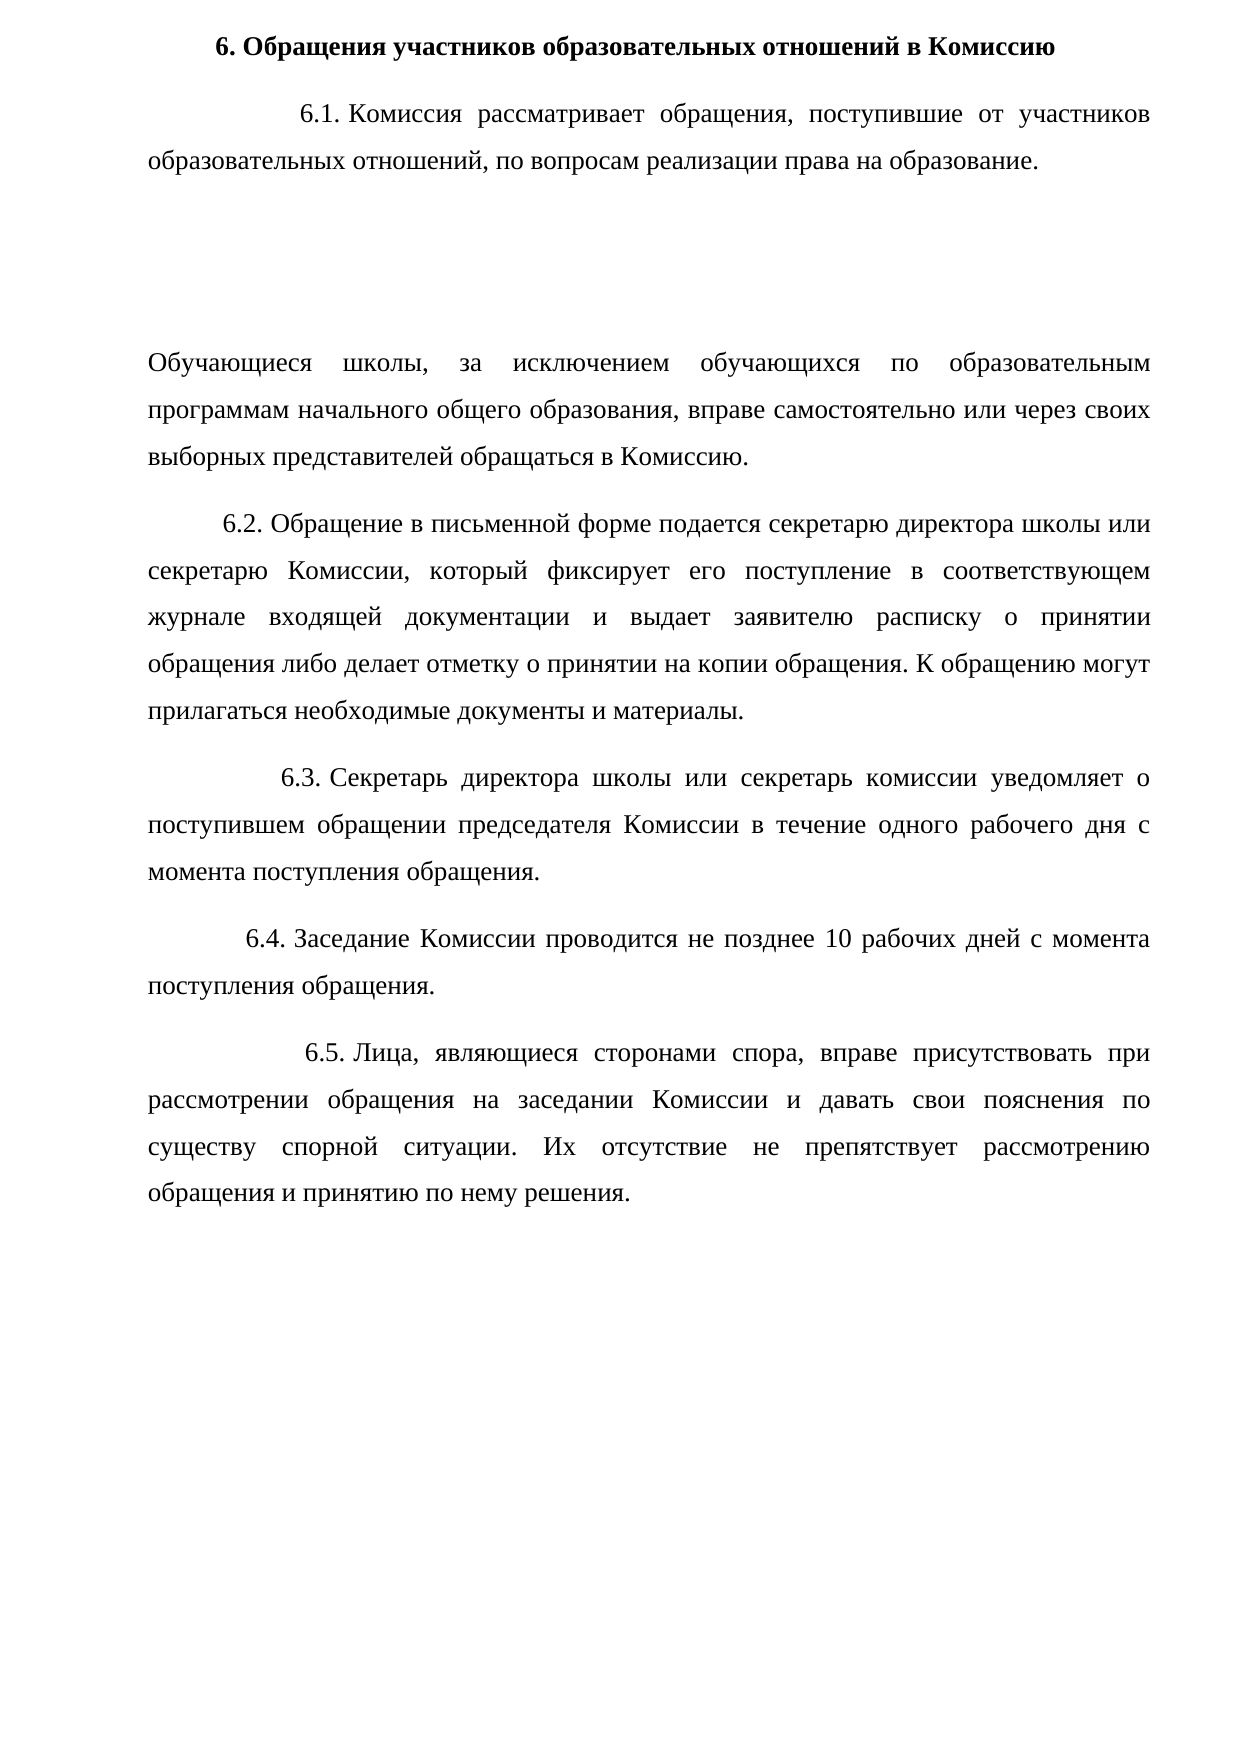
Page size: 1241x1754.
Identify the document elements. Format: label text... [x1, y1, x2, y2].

text 6.4. Заседание Комиссии проводится не позднее 10 рабочих дней с момента поступления обращения. [148, 922, 1152, 1000]
text 6.5. Лица, являющиеся сторонами спора, вправе присутствовать при рассмотрении обращения на заседании Комиссии и давать свои пояснения по существу спорной ситуации. Их отсутствие не препятствует рассмотрению обращения и принятию по нему решения. [148, 1036, 1152, 1207]
text 6.3. Секретарь директора школы или секретарь комиссии уведомляет о поступившем обращении председателя Комиссии в течение одного рабочего дня с момента поступления обращения. [148, 761, 1152, 886]
text 6.2. Обращение в письменной форме подается секретарю директора школы или секретарю Комиссии, который фиксирует его поступление в соответствующем журнале входящей документации и выдает заявителю расписку о принятии обращения либо делает отметку о принятии на копии обращения. К обращению могут прилагаться необходимые документы и материалы. [148, 507, 1152, 725]
text 6. Обращения участников образовательных отношений в Комиссию [148, 29, 1152, 61]
text Обучающиеся школы, за исключением обучающихся по образовательным программам начального общего образования, вправе самостоятельно или через своих выборных представителей обращаться в Комиссию. [148, 346, 1152, 471]
text 6.1. Комиссия рассматривает обращения, поступившие от участников образовательных отношений, по вопросам реализации права на образование. [148, 97, 1152, 175]
